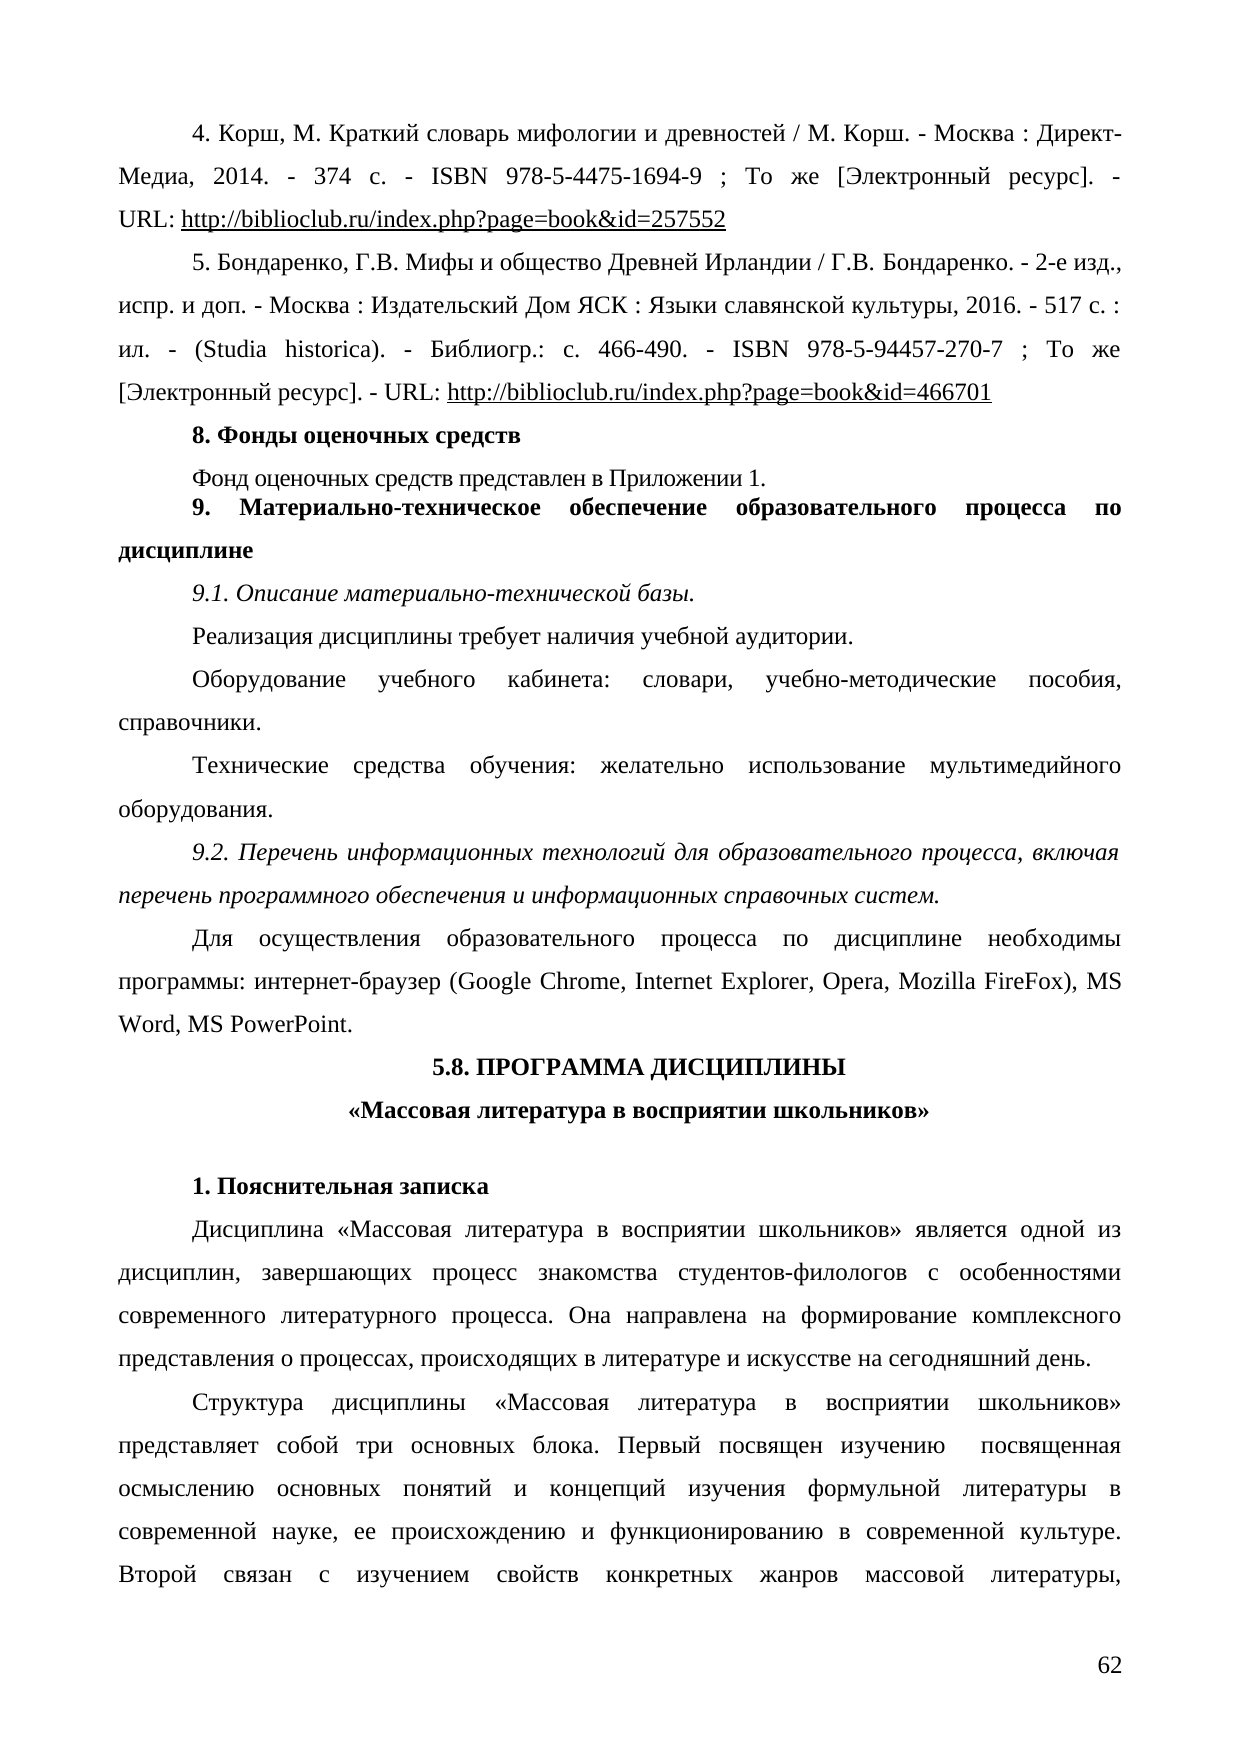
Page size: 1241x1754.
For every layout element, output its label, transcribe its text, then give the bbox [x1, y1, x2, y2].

subtitle «Массовая литература в восприятии школьников» [118, 1096, 1122, 1124]
text 9.1. Описание материально-технической базы. [118, 578, 1122, 607]
text 4. Корш, М. Краткий словарь мифологии и древностей / М. Корш. - Москва : Директ-Медиа, 2014. - 374 с. - ISBN 978-5-4475-1694-9 ; То же [Электронный ресурс]. - URL: http://biblioclub.ru/index.php?page=book&id=257552 [118, 118, 1122, 233]
text 9. Материально-техническое обеспечение образовательного процесса по дисциплине [118, 492, 1122, 564]
subtitle 5.8. ПРОГРАММА ДИСЦИПЛИНЫ [118, 1052, 1122, 1081]
text 1. Пояснительная записка [118, 1171, 1122, 1200]
text 8. Фонды оценочных средств [118, 420, 1122, 449]
text Реализация дисциплины требует наличия учебной аудитории. [118, 621, 1122, 650]
text Фонд оценочных средств представлен в Приложении 1. [118, 463, 1122, 492]
text Технические средства обучения: желательно использование мультимедийного оборудования. [118, 751, 1122, 822]
text 5. Бондаренко, Г.В. Мифы и общество Древней Ирландии / Г.В. Бондаренко. - 2-е изд., испр. и доп. - Москва : Издательский Дом ЯСК : Языки славянской культуры, 2016. - 517 с. : ил. - (Studia historica). - Библиогр.: с. 466-490. - ISBN 978-5-94457-270-7 ; То же [Электронный ресурс]. - URL: http://biblioclub.ru/index.php?page=book&id=466701 [118, 247, 1122, 406]
text 9.2. Перечень информационных технологий для образовательного процесса, включая перечень программного обеспечения и информационных справочных систем. [118, 837, 1122, 909]
text Для осуществления образовательного процесса по дисциплине необходимы программы: интернет-браузер (Google Chrome, Internet Explorer, Opera, Mozilla FireFox), MS Word, MS PowerPoint. [118, 923, 1122, 1038]
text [118, 1387, 1122, 1588]
text Оборудование учебного кабинета: словари, учебно-методические пособия, справочники. [118, 664, 1122, 736]
text Дисциплина «Массовая литература в восприятии школьников» является одной из дисциплин, завершающих процесс знакомства студентов-филологов с особенностями современного литературного процесса. Она направлена на формирование комплексного представления о процессах, происходящих в литературе и искусстве на сегодняшний день. [118, 1214, 1122, 1372]
